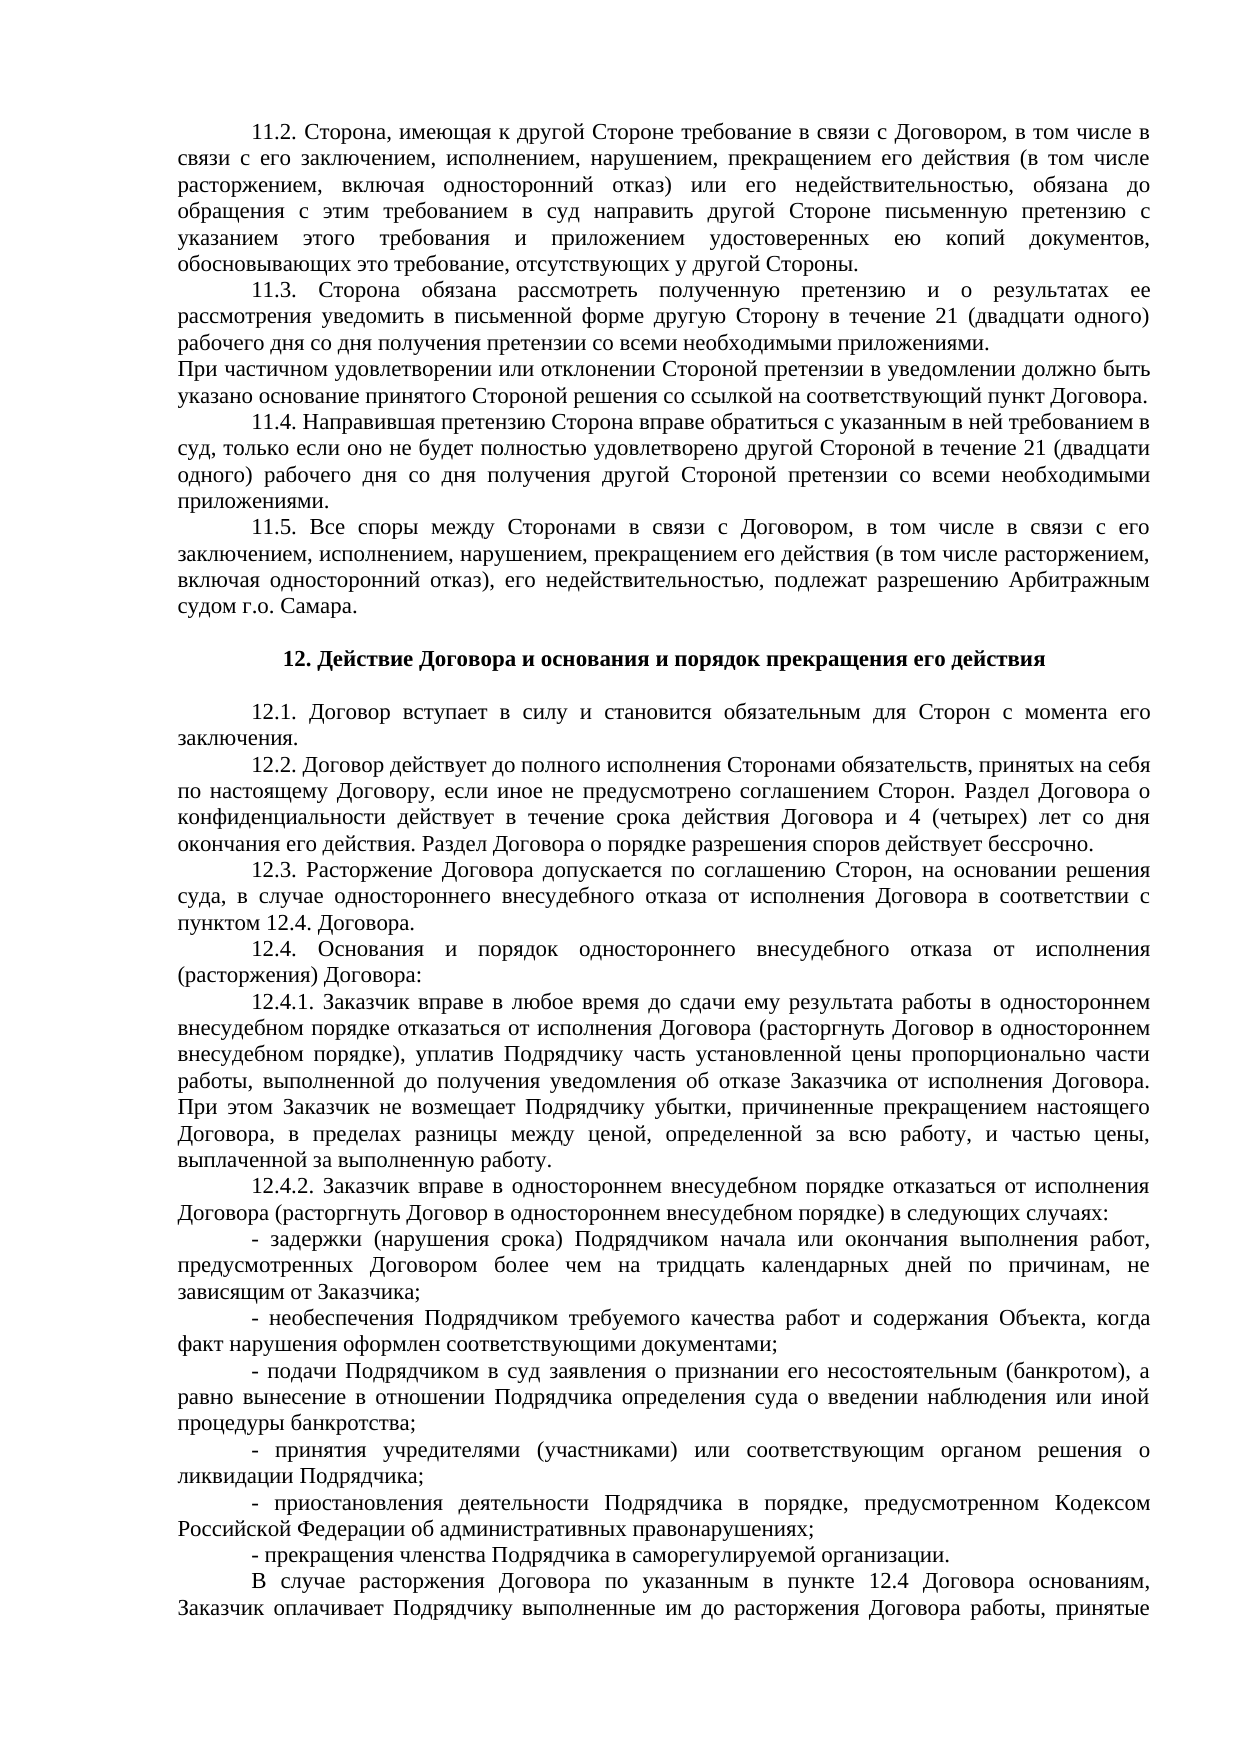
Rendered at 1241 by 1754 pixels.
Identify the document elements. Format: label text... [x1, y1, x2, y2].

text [177, 1568, 1152, 1620]
text 11.2. Сторона, имеющая к другой Стороне требование в связи с Договором, в том числе в связи с его заключением, исполнением, нарушением, прекращением его действия (в том числе расторжением, включая односторонний отказ) или его недействительностью, обязана до обращения с этим требованием в суд направить другой Стороне письменную претензию с указанием этого требования и приложением удостоверенных ею копий документов, обосновывающих это требование, отсутствующих у другой Стороны. [177, 118, 1152, 276]
text - подачи Подрядчиком в суд заявления о признании его несостоятельным (банкротом), а равно вынесение в отношении Подрядчика определения суда о введении наблюдения или иной процедуры банкротства; [177, 1357, 1152, 1436]
text 12. Действие Договора и основания и порядок прекращения его действия [177, 645, 1152, 672]
text 12.4. Основания и порядок одностороннего внесудебного отказа от исполнения (расторжения) Договора: [177, 935, 1152, 988]
text - необеспечения Подрядчиком требуемого качества работ и содержания Объекта, когда факт нарушения оформлен соответствующими документами; [177, 1304, 1152, 1357]
text 11.5. Все споры между Сторонами в связи с Договором, в том числе в связи с его заключением, исполнением, нарушением, прекращением его действия (в том числе расторжением, включая односторонний отказ), его недействительностью, подлежат разрешению Арбитражным судом г.о. Самара. [177, 513, 1152, 619]
text 11.3. Сторона обязана рассмотреть полученную претензию и о результатах ее рассмотрения уведомить в письменной форме другую Сторону в течение 21 (двадцати одного) рабочего дня со дня получения претензии со всеми необходимыми приложениями. [177, 276, 1152, 355]
text - принятия учредителями (участниками) или соответствующим органом решения о ликвидации Подрядчика; [177, 1436, 1152, 1488]
text 12.4.2. Заказчик вправе в одностороннем внесудебном порядке отказаться от исполнения Договора (расторгнуть Договор в одностороннем внесудебном порядке) в следующих случаях: [177, 1172, 1152, 1225]
text 12.2. Договор действует до полного исполнения Сторонами обязательств, принятых на себя по настоящему Договору, если иное не предусмотрено соглашением Сторон. Раздел Договора о конфиденциальности действует в течение срока действия Договора и 4 (четырех) лет со дня окончания его действия. Раздел Договора о порядке разрешения споров действует бессрочно. [177, 751, 1152, 856]
text 11.4. Направившая претензию Сторона вправе обратиться с указанным в ней требованием в суд, только если оно не будет полностью удовлетворено другой Стороной в течение 21 (двадцати одного) рабочего дня со дня получения другой Стороной претензии со всеми необходимыми приложениями. [177, 408, 1152, 513]
text - приостановления деятельности Подрядчика в порядке, предусмотренном Кодексом Российской Федерации об административных правонарушениях; [177, 1488, 1152, 1541]
text 12.4.1. Заказчик вправе в любое время до сдачи ему результата работы в одностороннем внесудебном порядке отказаться от исполнения Договора (расторгнуть Договор в одностороннем внесудебном порядке), уплатив Подрядчику часть установленной цены пропорционально части работы, выполненной до получения уведомления об отказе Заказчика от исполнения Договора. При этом Заказчик не возмещает Подрядчику убытки, причиненные прекращением настоящего Договора, в пределах разницы между ценой, определенной за всю работу, и частью цены, выплаченной за выполненную работу. [177, 988, 1152, 1172]
text При частичном удовлетворении или отклонении Стороной претензии в уведомлении должно быть указано основание принятого Стороной решения со ссылкой на соответствующий пункт Договора. [177, 355, 1152, 408]
text - прекращения членства Подрядчика в саморегулируемой организации. [177, 1541, 1152, 1568]
text 12.1. Договор вступает в силу и становится обязательным для Сторон с момента его заключения. [177, 698, 1152, 751]
text - задержки (нарушения срока) Подрядчиком начала или окончания выполнения работ, предусмотренных Договором более чем на тридцать календарных дней по причинам, не зависящим от Заказчика; [177, 1225, 1152, 1304]
text 12.3. Расторжение Договора допускается по соглашению Сторон, на основании решения суда, в случае одностороннего внесудебного отказа от исполнения Договора в соответствии с пунктом 12.4. Договора. [177, 856, 1152, 935]
